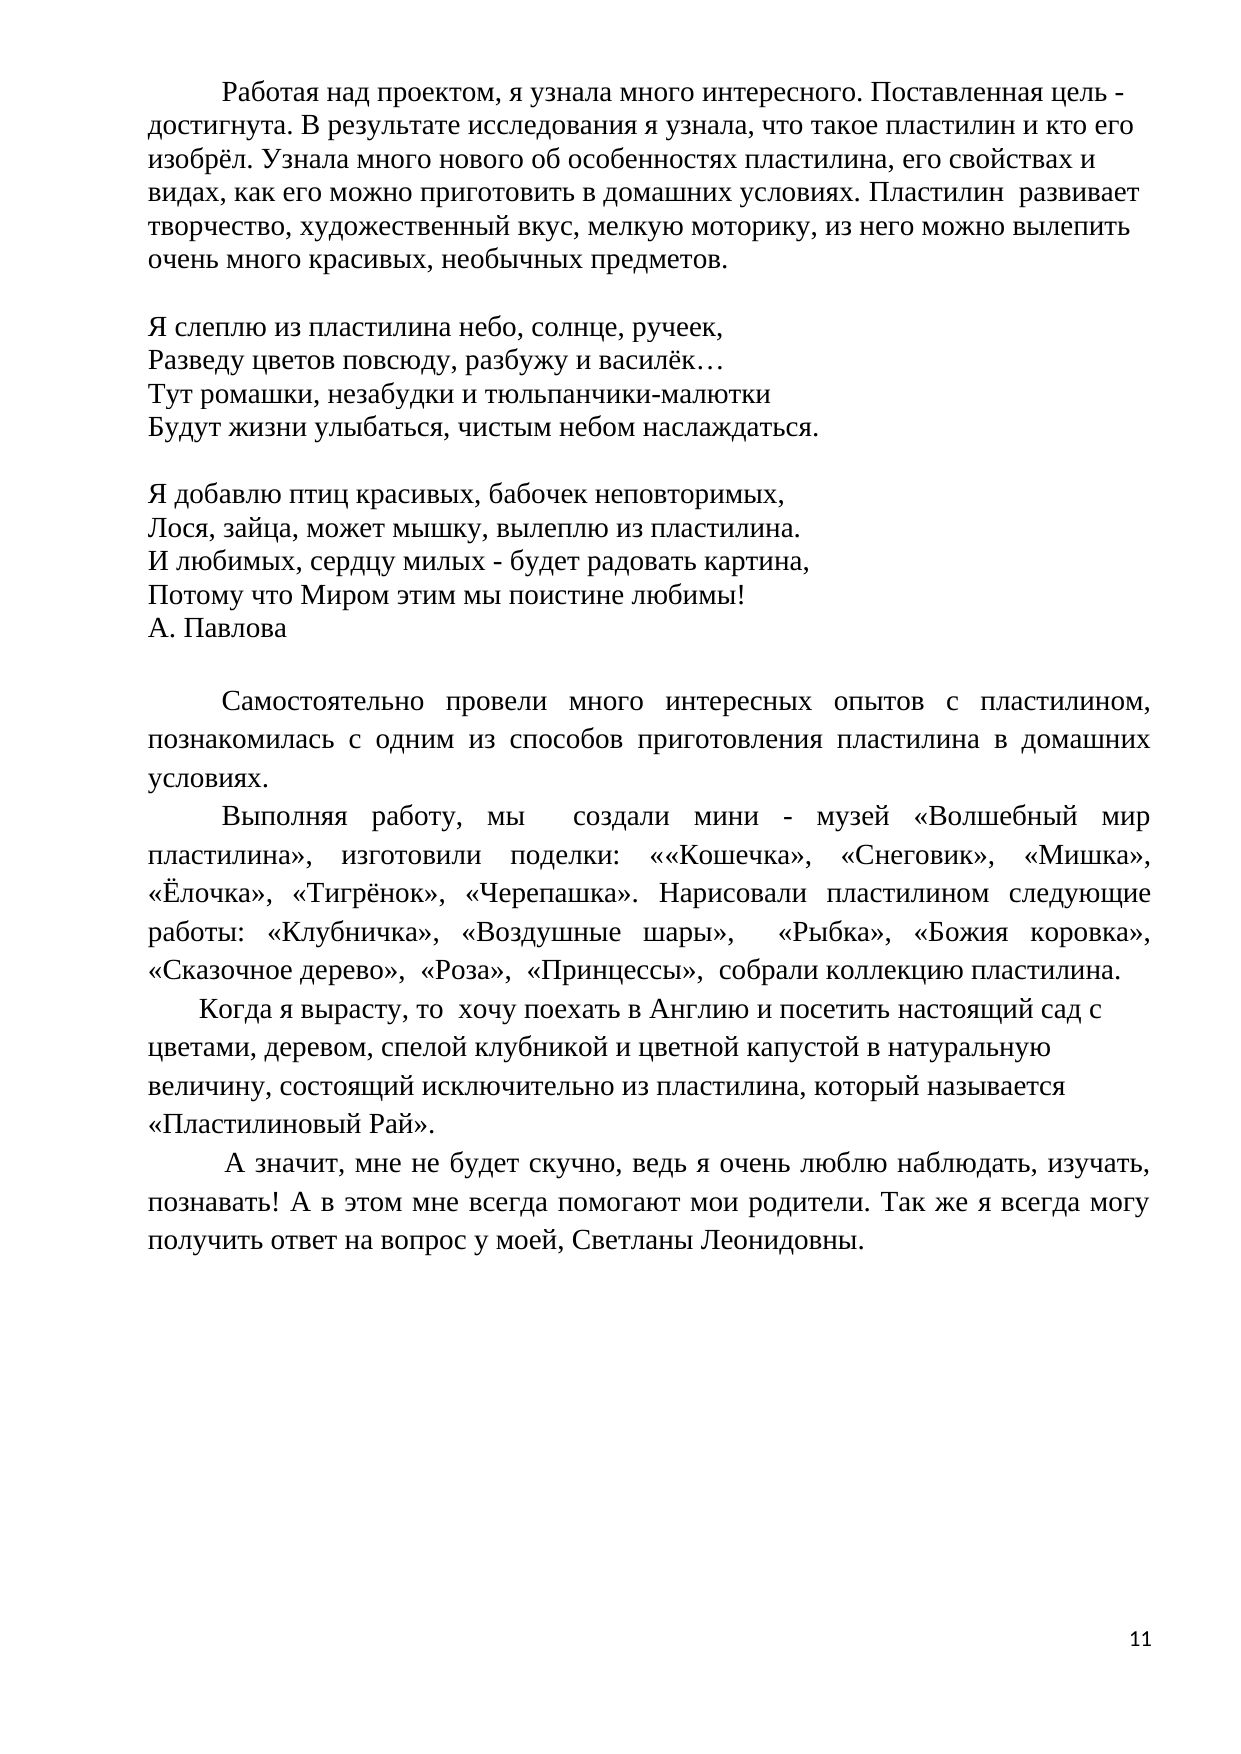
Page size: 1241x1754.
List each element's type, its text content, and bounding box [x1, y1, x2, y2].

text А значит, мне не будет скучно, ведь я очень люблю наблюдать, изучать, познавать! А в этом мне всегда помогают мои родители. Так же я всегда могу получить ответ на вопрос у моей, Светланы Леонидовны. [148, 1145, 1152, 1256]
text Когда я вырасту, то хочу поехать в Англию и посетить настоящий сад с цветами, деревом, спелой клубникой и цветной капустой в натуральную величину, состоящий исключительно из пластилина, который называется «Пластилиновый Рай». [148, 991, 1152, 1140]
text А. Павлова [148, 611, 1152, 644]
text Я добавлю птиц красивых, бабочек неповторимых, Лося, зайца, может мышку, вылеплю из пластилина. И любимых, сердцу милых - будет радовать картина, Потому что Миром этим мы поистине любимы! [148, 476, 1152, 611]
text Работая над проектом, я узнала много интересного. Поставленная цель -достигнута. В результате исследования я узнала, что такое пластилин и кто его изобрёл. Узнала много нового об особенностях пластилина, его свойствах и видах, как его можно приготовить в домашних условиях. Пластилин развивает творчество, художественный вкус, мелкую моторику, из него можно вылепить очень много красивых, необычных предметов. [148, 74, 1152, 275]
text Самостоятельно провели много интересных опытов с пластилином, познакомилась с одним из способов приготовления пластилина в домашних условиях. [148, 683, 1152, 793]
text Я слеплю из пластилина небо, солнце, ручеек, Разведу цветов повсюду, разбужу и василёк… Тут ромашки, незабудки и тюльпанчики-малютки Будут жизни улыбаться, чистым небом наслаждаться. [731, 309, 1152, 443]
text Выполняя работу, мы создали мини - музей «Волшебный мир пластилина», изготовили поделки: ««Кошечка», «Снеговик», «Мишка», «Ёлочка», «Тигрёнок», «Черепашка». Нарисовали пластилином следующие работы: «Клубничка», «Воздушные шары», «Рыбка», «Божия коровка», «Сказочное дерево», «Роза», «Принцессы», собрали коллекцию пластилина. [148, 798, 1152, 986]
